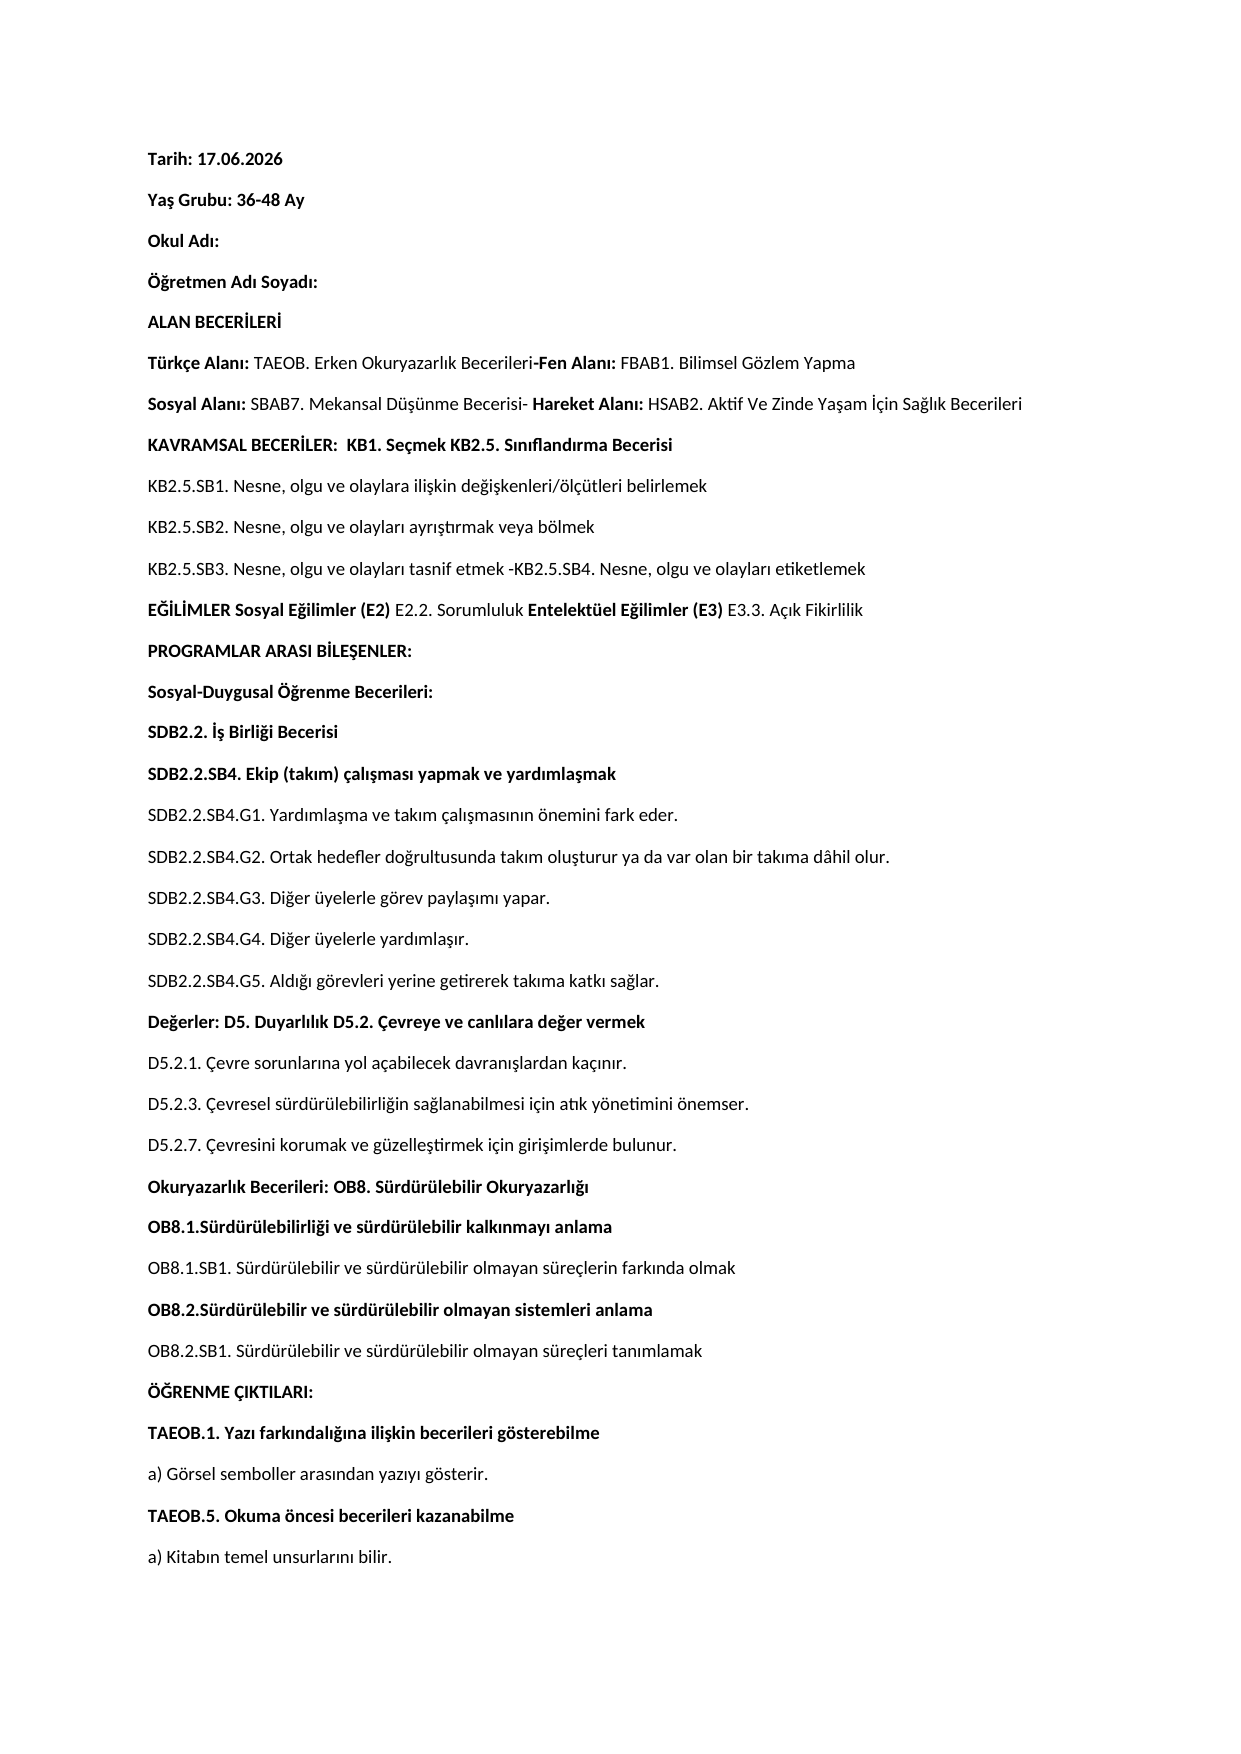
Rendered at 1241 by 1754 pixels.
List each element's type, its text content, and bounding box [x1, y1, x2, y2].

text TAEOB.1. Yazı farkındalığına ilişkin becerileri gösterebilme [148, 1421, 1093, 1444]
text KAVRAMSAL BECERİLER: KB1. Seçmek KB2.5. Sınıflandırma Becerisi [148, 433, 1093, 456]
text Öğretmen Adı Soyadı: [148, 270, 1093, 293]
text a) Kitabın temel unsurlarını bilir. [148, 1545, 1093, 1568]
text OB8.1.Sürdürülebilirliği ve sürdürülebilir kalkınmayı anlama [148, 1216, 1093, 1239]
text EĞİLİMLER Sosyal Eğilimler (E2) E2.2. Sorumluluk Entelektüel Eğilimler (E3) E3.3. Açık Fikirlilik [148, 598, 1093, 621]
text Sosyal Alanı: SBAB7. Mekansal Düşünme Becerisi- Hareket Alanı: HSAB2. Aktif Ve Zinde Yaşam İçin Sağlık Becerileri [148, 392, 1093, 415]
text Okul Adı: [148, 229, 1093, 252]
text SDB2.2. İş Birliği Becerisi [148, 721, 1093, 744]
text SDB2.2.SB4.G5. Aldığı görevleri yerine getirerek takıma katkı sağlar. [148, 969, 1093, 992]
text ÖĞRENME ÇIKTILARI: [148, 1381, 1093, 1403]
text Yaş Grubu: 36-48 Ay [148, 188, 1093, 211]
text SDB2.2.SB4. Ekip (takım) çalışması yapmak ve yardımlaşmak [148, 762, 1093, 785]
text KB2.5.SB1. Nesne, olgu ve olaylara ilişkin değişkenleri/ölçütleri belirlemek [148, 474, 1093, 497]
text TAEOB.5. Okuma öncesi becerileri kazanabilme [148, 1504, 1093, 1527]
text D5.2.7. Çevresini korumak ve güzelleştirmek için girişimlerde bulunur. [148, 1134, 1093, 1157]
text D5.2.1. Çevre sorunlarına yol açabilecek davranışlardan kaçınır. [148, 1051, 1093, 1074]
text PROGRAMLAR ARASI BİLEŞENLER: [148, 639, 1093, 662]
text Okuryazarlık Becerileri: OB8. Sürdürülebilir Okuryazarlığı [148, 1175, 1093, 1198]
text OB8.1.SB1. Sürdürülebilir ve sürdürülebilir olmayan süreçlerin farkında olmak [148, 1256, 1093, 1279]
text KB2.5.SB2. Nesne, olgu ve olayları ayrıştırmak veya bölmek [148, 516, 1093, 538]
text SDB2.2.SB4.G4. Diğer üyelerle yardımlaşır. [148, 927, 1093, 950]
text Değerler: D5. Duyarlılık D5.2. Çevreye ve canlılara değer vermek [148, 1010, 1093, 1033]
text SDB2.2.SB4.G1. Yardımlaşma ve takım çalışmasının önemini fark eder. [148, 803, 1093, 826]
text Sosyal-Duygusal Öğrenme Becerileri: [148, 680, 1093, 703]
text Tarih: 17.06.2026 [148, 148, 1093, 171]
text a) Görsel semboller arasından yazıyı gösterir. [148, 1463, 1093, 1486]
text D5.2.3. Çevresel sürdürülebilirliğin sağlanabilmesi için atık yönetimini önemser. [148, 1092, 1093, 1115]
text KB2.5.SB3. Nesne, olgu ve olayları tasnif etmek -KB2.5.SB4. Nesne, olgu ve olayları etiketlemek [148, 557, 1093, 580]
text SDB2.2.SB4.G3. Diğer üyelerle görev paylaşımı yapar. [148, 886, 1093, 909]
text Türkçe Alanı: TAEOB. Erken Okuryazarlık Becerileri-Fen Alanı: FBAB1. Bilimsel Gözlem Yapma [148, 351, 1093, 374]
text OB8.2.Sürdürülebilir ve sürdürülebilir olmayan sistemleri anlama [148, 1298, 1093, 1321]
text OB8.2.SB1. Sürdürülebilir ve sürdürülebilir olmayan süreçleri tanımlamak [148, 1339, 1093, 1362]
text ALAN BECERİLERİ [148, 311, 1093, 333]
text SDB2.2.SB4.G2. Ortak hedefler doğrultusunda takım oluşturur ya da var olan bir takıma dâhil olur. [148, 845, 1093, 868]
